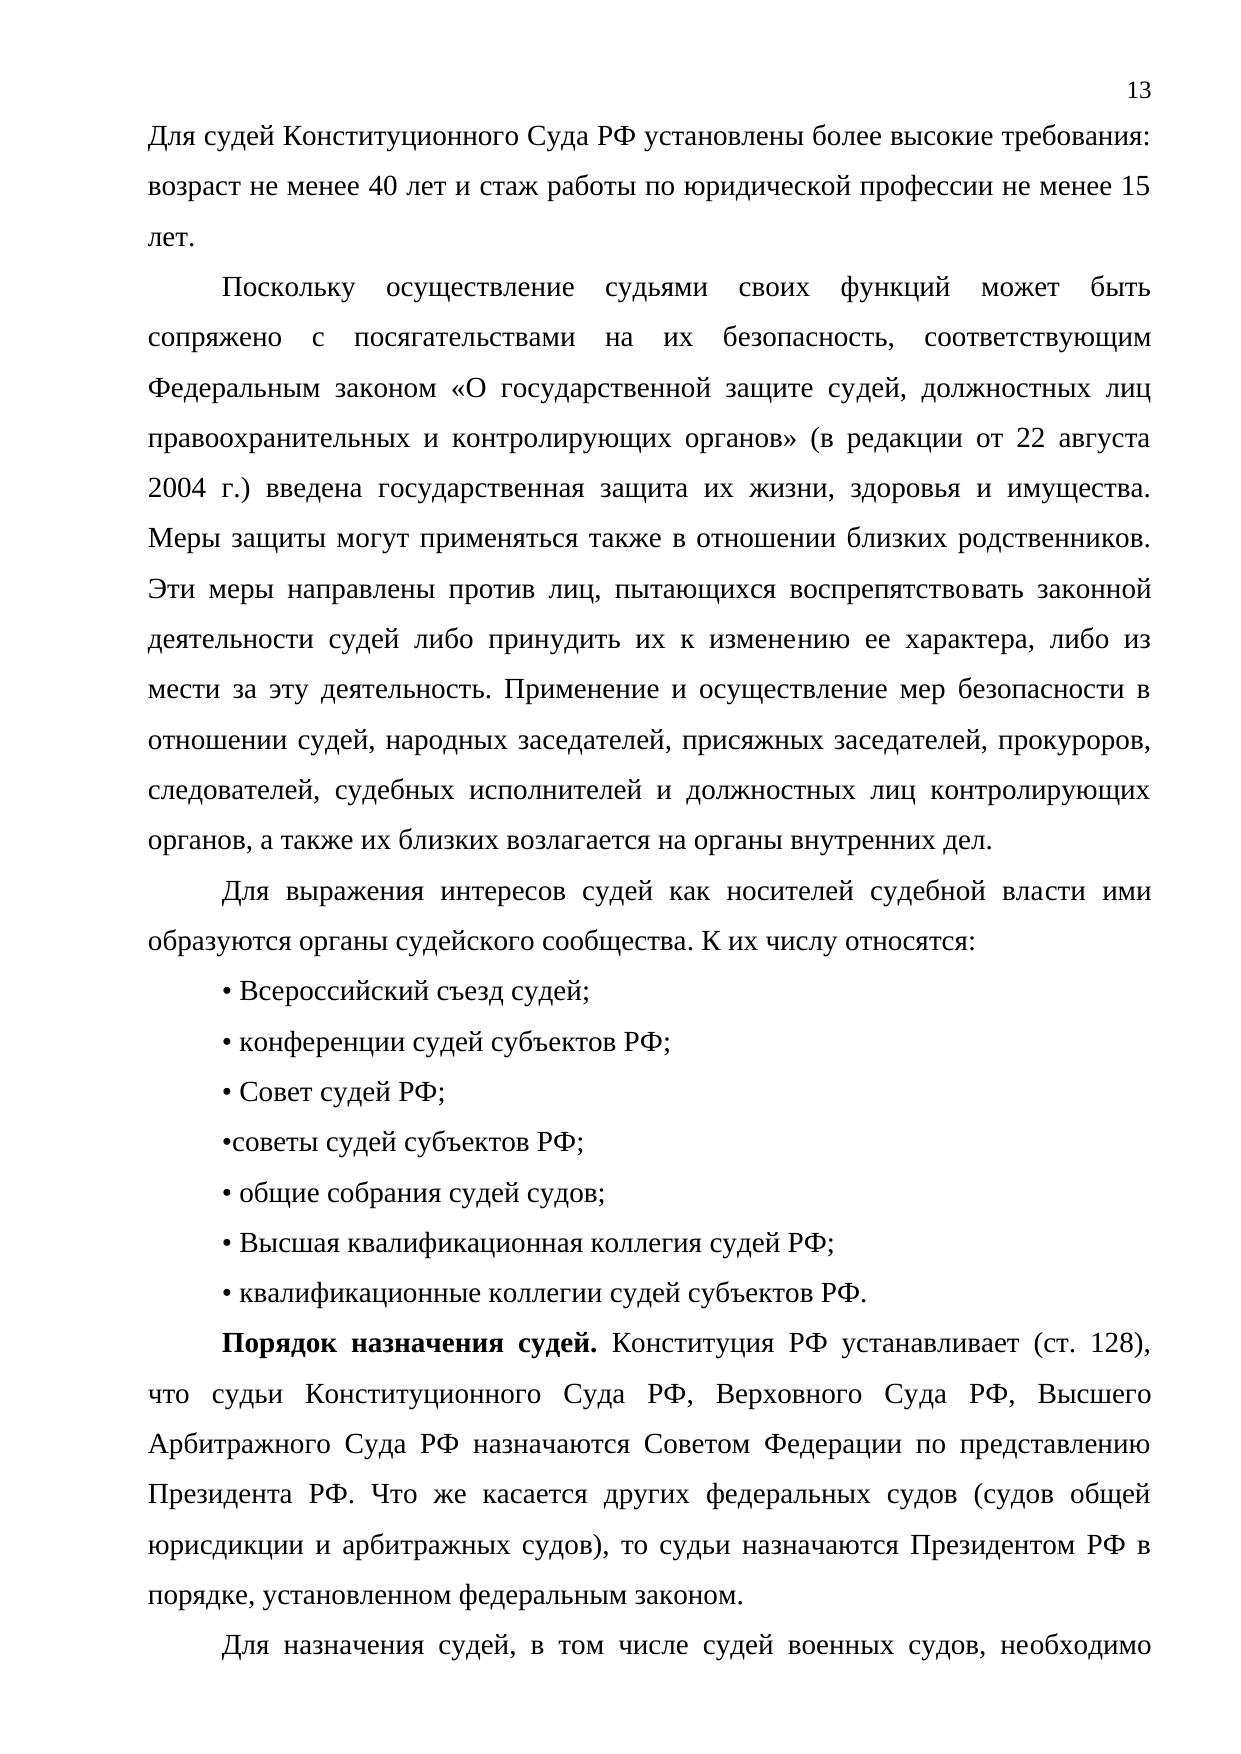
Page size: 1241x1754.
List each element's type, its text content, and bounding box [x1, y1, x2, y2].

text • общие собрания судей судов; [148, 1175, 1152, 1208]
text • Всероссийский съезд судей; [148, 973, 1152, 1007]
text Порядок назначения судей. Конституция РФ устанавливает (ст. 128), что судьи Конституционного Суда РФ, Верховного Суда РФ, Высшего Арбитражного Суда РФ назначаются Советом Федерации по представлению Президента РФ. Что же касается других федеральных судов (судов общей юрисдикции и арбитражных судов), то судьи назначаются Президентом РФ в порядке, установленном федеральным законом. [148, 1326, 1152, 1611]
text • Высшая квалификационная коллегия судей РФ; [148, 1225, 1152, 1258]
text •советы судей субъектов РФ; [148, 1124, 1152, 1158]
text • Совет судей РФ; [148, 1074, 1152, 1108]
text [148, 118, 1152, 252]
text Для выражения интересов судей как носителей судебной власти ими образуются органы судейского сообщества. К их числу относятся: [148, 873, 1152, 957]
text • конференции судей субъектов РФ; [148, 1024, 1152, 1057]
text Поскольку осуществление судьями своих функций может быть сопряжено с посягательствами на их безопасность, соответствующим Федеральным законом «О государственной защите судей, должностных лиц правоохранительных и контролирующих органов» (в редакции от 22 августа .) введена государственная защита их жизни, здоровья и имущества. Меры защиты могут применяться также в отношении близких родственников. Эти меры направлены против лиц, пытающихся воспрепятствовать законной деятельности судей либо принудить их к изменению ее характера, либо из мести за эту деятельность. Применение и осуществление мер безопасности в отношении судей, народных заседателей, присяжных заседателей, прокуроров, следователей, судебных исполнителей и должностных лиц контролирующих органов, а также их близких возлагается на органы внутренних дел. [148, 269, 1152, 856]
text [148, 1627, 1152, 1661]
text • квалификационные коллегии судей субъектов РФ. [148, 1275, 1152, 1309]
